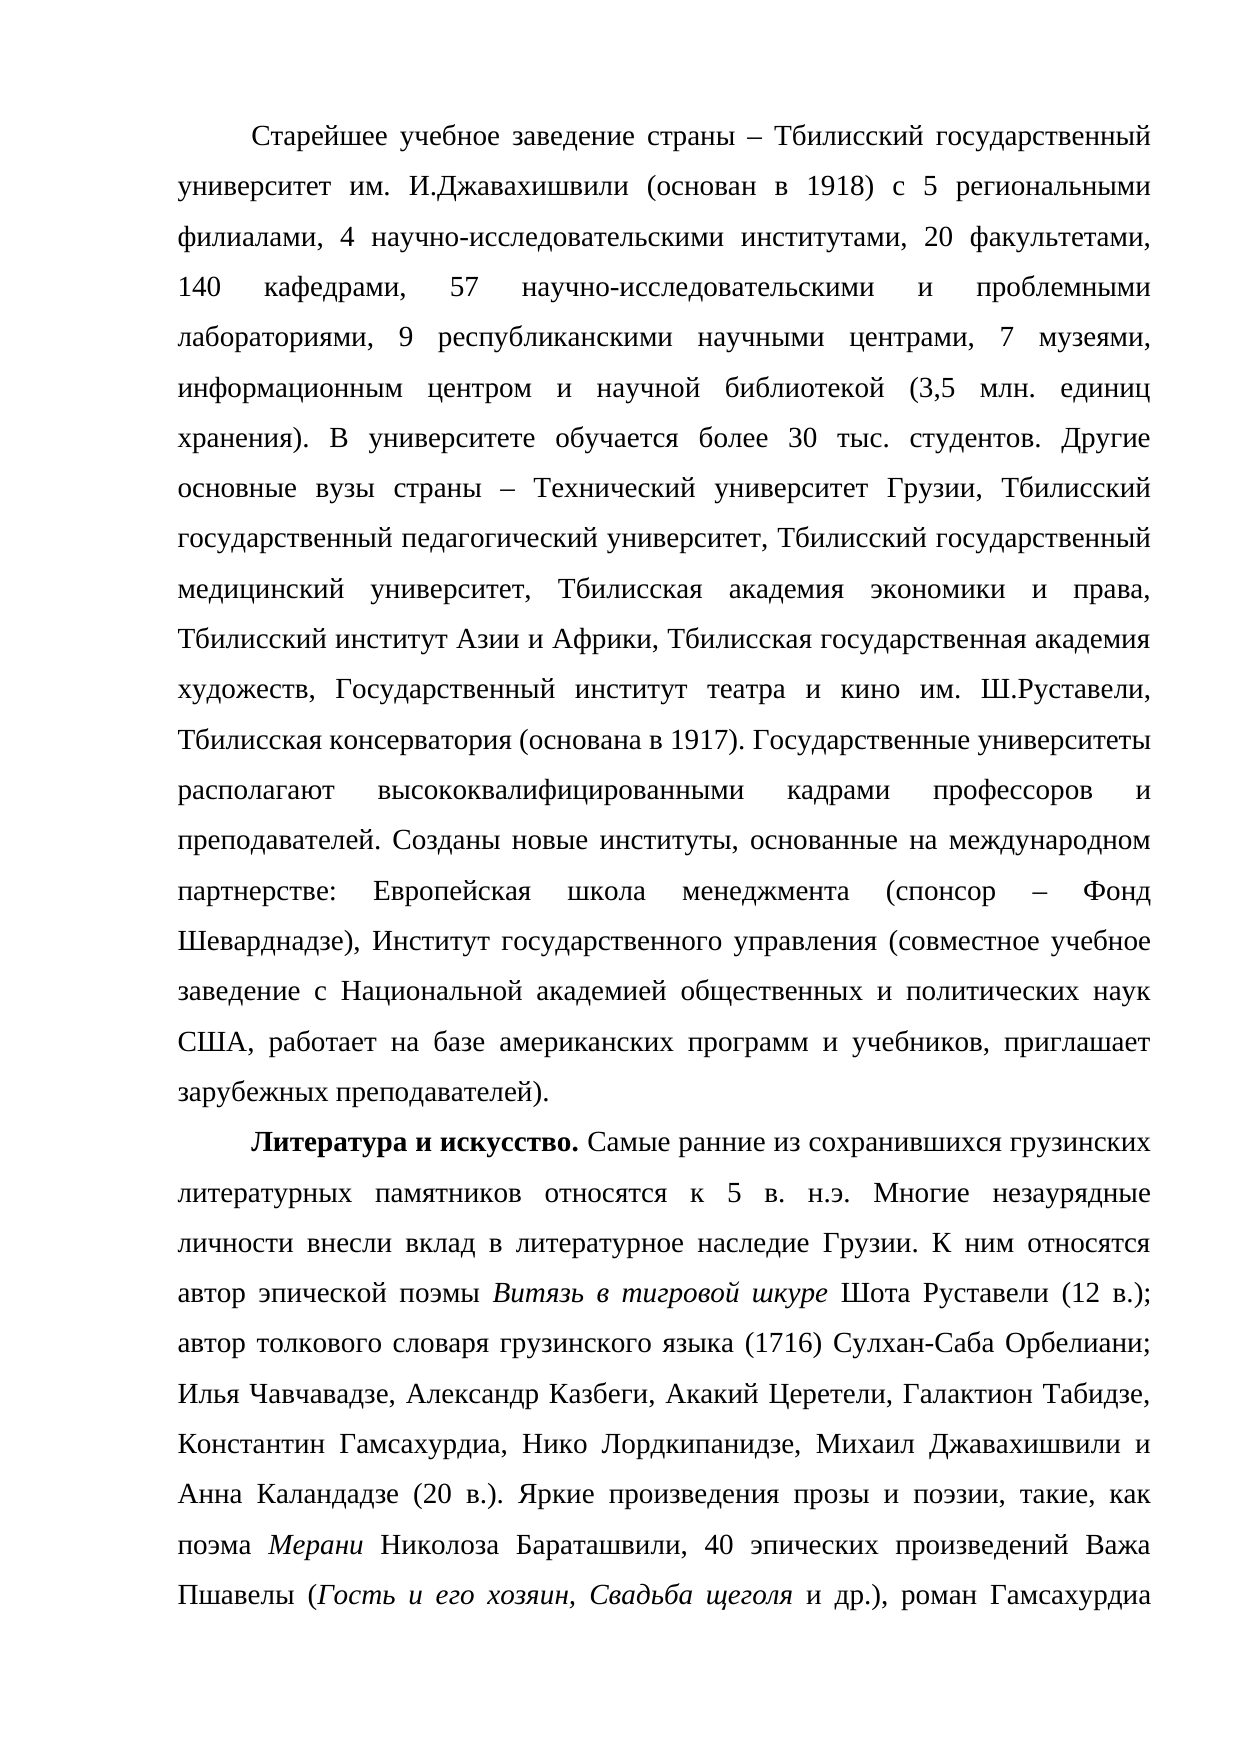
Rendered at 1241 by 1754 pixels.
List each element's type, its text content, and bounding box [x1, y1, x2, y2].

text Старейшее учебное заведение страны – Тбилисский государственный университет им. И.Джавахишвили (основан в 1918) с 5 региональными филиалами, 4 научно-исследовательскими институтами, 20 факультетами, 140 кафедрами, 57 научно-исследовательскими и проблемными лабораториями, 9 республиканскими научными центрами, 7 музеями, информационным центром и научной библиотекой (3,5 млн. единиц хранения). В университете обучается более 30 тыс. студентов. Другие основные вузы страны – Технический университет Грузии, Тбилисский государственный педагогический университет, Тбилисский государственный медицинский университет, Тбилисская академия экономики и права, Тбилисский институт Азии и Африки, Тбилисская государственная академия художеств, Государственный институт театра и кино им. Ш.Руставели, Тбилисская консерватория (основана в 1917). Государственные университеты располагают высококвалифицированными кадрами профессоров и преподавателей. Созданы новые институты, основанные на международном партнерстве: Европейская школа менеджмента (спонсор – Фонд Шеварднадзе), Институт государственного управления (совместное учебное заведение с Национальной академией общественных и политических наук США, работает на базе американских программ и учебников, приглашает зарубежных преподавателей). [177, 118, 1152, 1108]
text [177, 1124, 1152, 1611]
